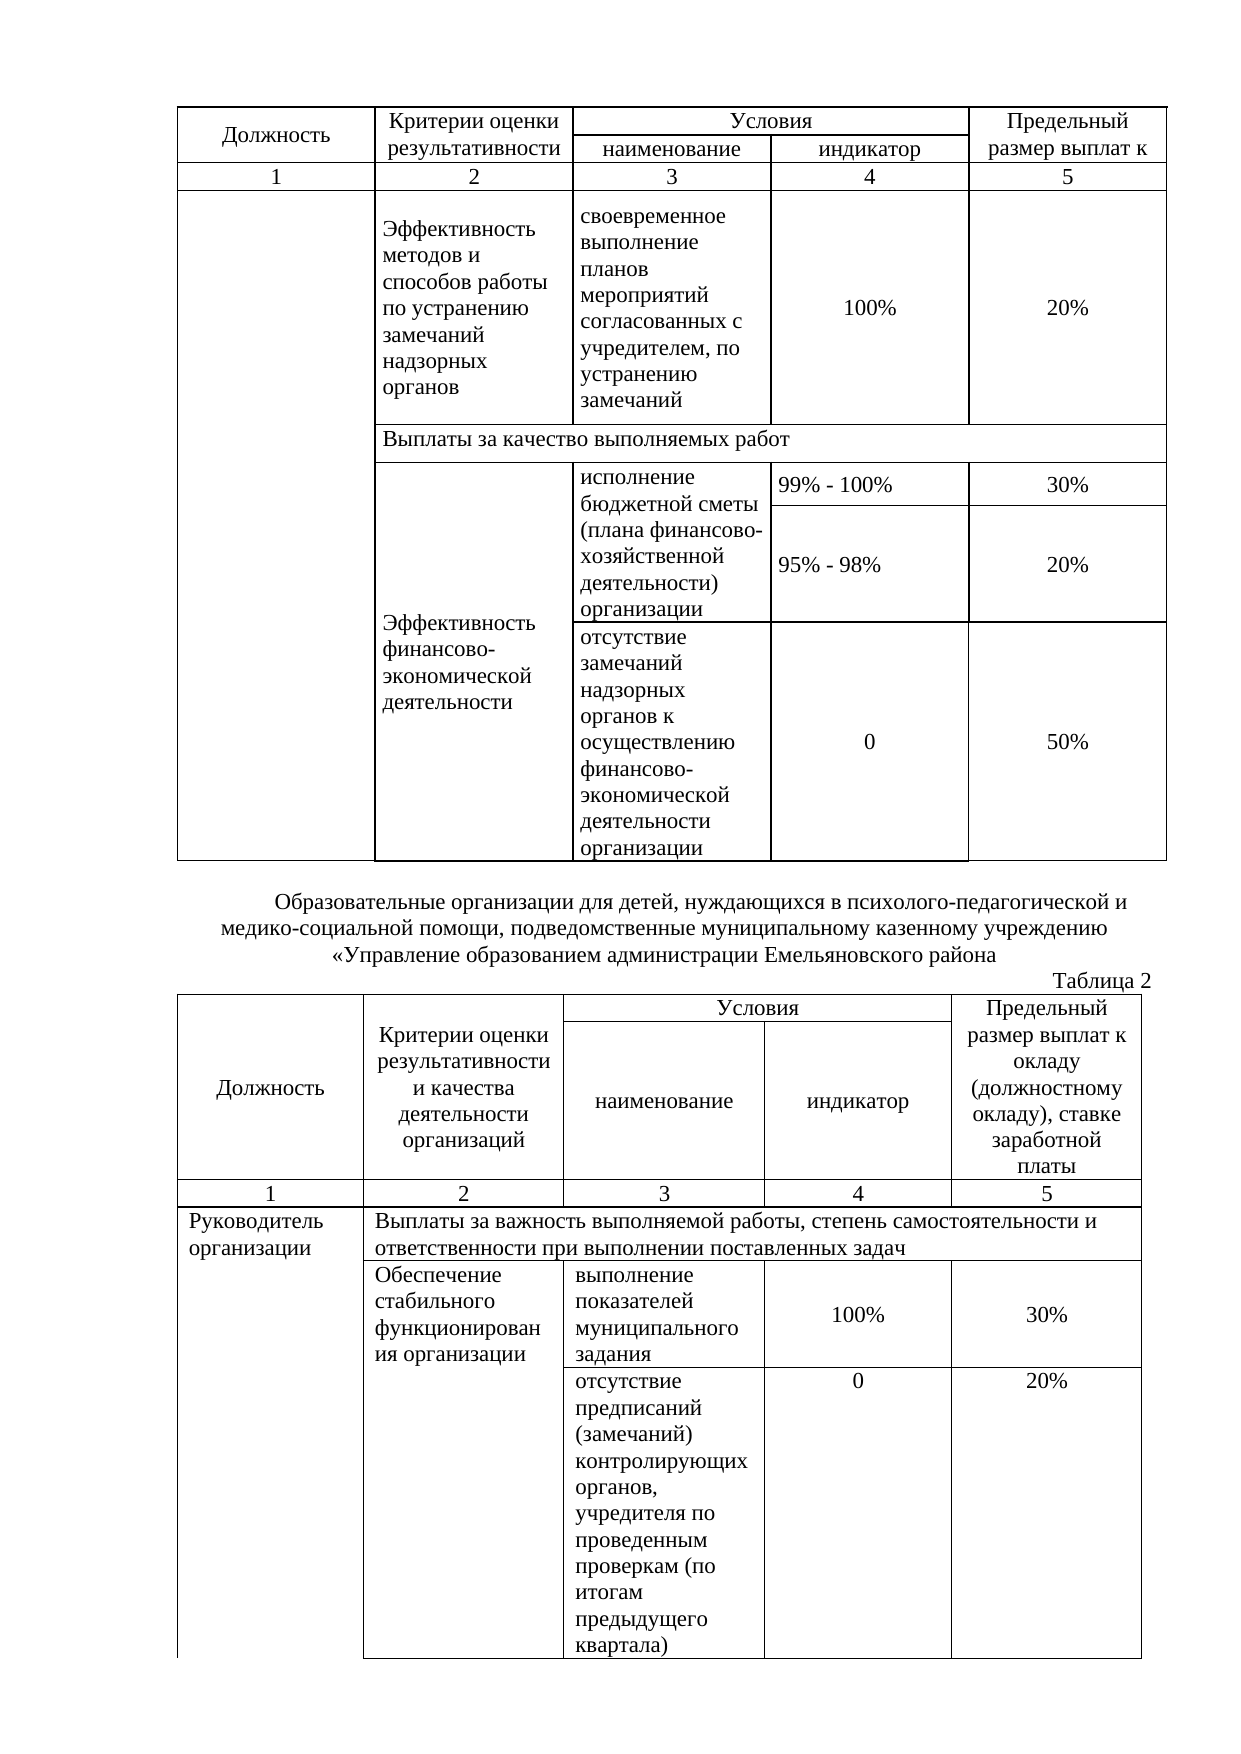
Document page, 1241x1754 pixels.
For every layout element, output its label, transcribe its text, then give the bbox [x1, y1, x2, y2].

table_cell 100% [765, 1261, 951, 1367]
table_cell 5 [970, 163, 1166, 190]
table_cell 20% [970, 191, 1166, 424]
table_cell индикатор [772, 136, 968, 162]
table_cell 1 [178, 1180, 363, 1206]
table_cell 100% [772, 191, 968, 424]
table_cell Эффективность методов и способов работы по устранению замечаний надзорных органов [376, 191, 572, 424]
table_cell Обеспечение стабильного функционирования организации [364, 1261, 563, 1657]
table_header Условия [564, 995, 951, 1021]
table_cell 30% [952, 1261, 1141, 1367]
table_header Критерии оценки результативности и качества деятельности организаций [376, 108, 572, 162]
table_cell своевременное выполнение планов мероприятий согласованных с учредителем, по устранению замечаний [574, 191, 770, 424]
table_header Должность [178, 995, 363, 1179]
table_cell индикатор [765, 1022, 951, 1179]
table_header Должность [178, 108, 374, 162]
table_cell наименование [574, 136, 770, 162]
text Таблица 2 [177, 967, 1152, 993]
table_cell исполнение бюджетной сметы (плана финансово-хозяйственной деятельности) организации [574, 463, 770, 621]
text Образовательные организации для детей, нуждающихся в психолого-педагогической и медико-социальной помощи, подведомственные муниципальному казенному учреждению «Управление образованием администрации Емельяновского района [177, 888, 1152, 967]
table_cell Руководитель организации [178, 1208, 363, 1657]
table_cell 2 [376, 163, 572, 190]
table_cell 1 [178, 163, 374, 190]
table_cell Выплаты за важность выполняемой работы, степень самостоятельности и ответственности при выполнении поставленных задач [364, 1208, 1141, 1260]
table_cell 0 [772, 623, 968, 860]
table_cell Эффективность финансово-экономической деятельности [376, 463, 572, 860]
table_cell 5 [952, 1180, 1141, 1206]
table_cell выполнение показателей муниципального задания [564, 1261, 764, 1367]
table_cell 50% [969, 623, 1166, 860]
table_cell 30% [970, 463, 1166, 505]
table_header Условия [574, 108, 968, 134]
table_cell 3 [574, 163, 770, 190]
table_cell отсутствие замечаний надзорных органов к осуществлению финансово-экономической деятельности организации [574, 623, 770, 860]
table_cell 95% - 98% [772, 506, 968, 621]
table_header Предельный размер выплат к окладу (должностному окладу), ставке заработной платы [952, 995, 1141, 1179]
table_cell 99% - 100% [772, 463, 968, 505]
table_cell 4 [772, 163, 968, 190]
table_cell 20% [970, 506, 1166, 621]
table_cell наименование [564, 1022, 764, 1179]
table_header Критерии оценки результативности и качества деятельности организаций [364, 995, 563, 1179]
table_cell 2 [364, 1180, 563, 1206]
table_cell Выплаты за качество выполняемых работ [376, 425, 1166, 462]
table_cell отсутствие предписаний (замечаний) контролирующих органов, учредителя по проведенным проверкам (по итогам предыдущего квартала) [564, 1368, 764, 1657]
table_cell 0 [765, 1368, 951, 1657]
table_cell 20% [952, 1368, 1141, 1657]
table_cell 3 [564, 1180, 764, 1206]
table_cell 4 [765, 1180, 951, 1206]
table_header Предельный размер выплат к окладу, (должностному окладу), ставке заработной платы [970, 108, 1166, 162]
